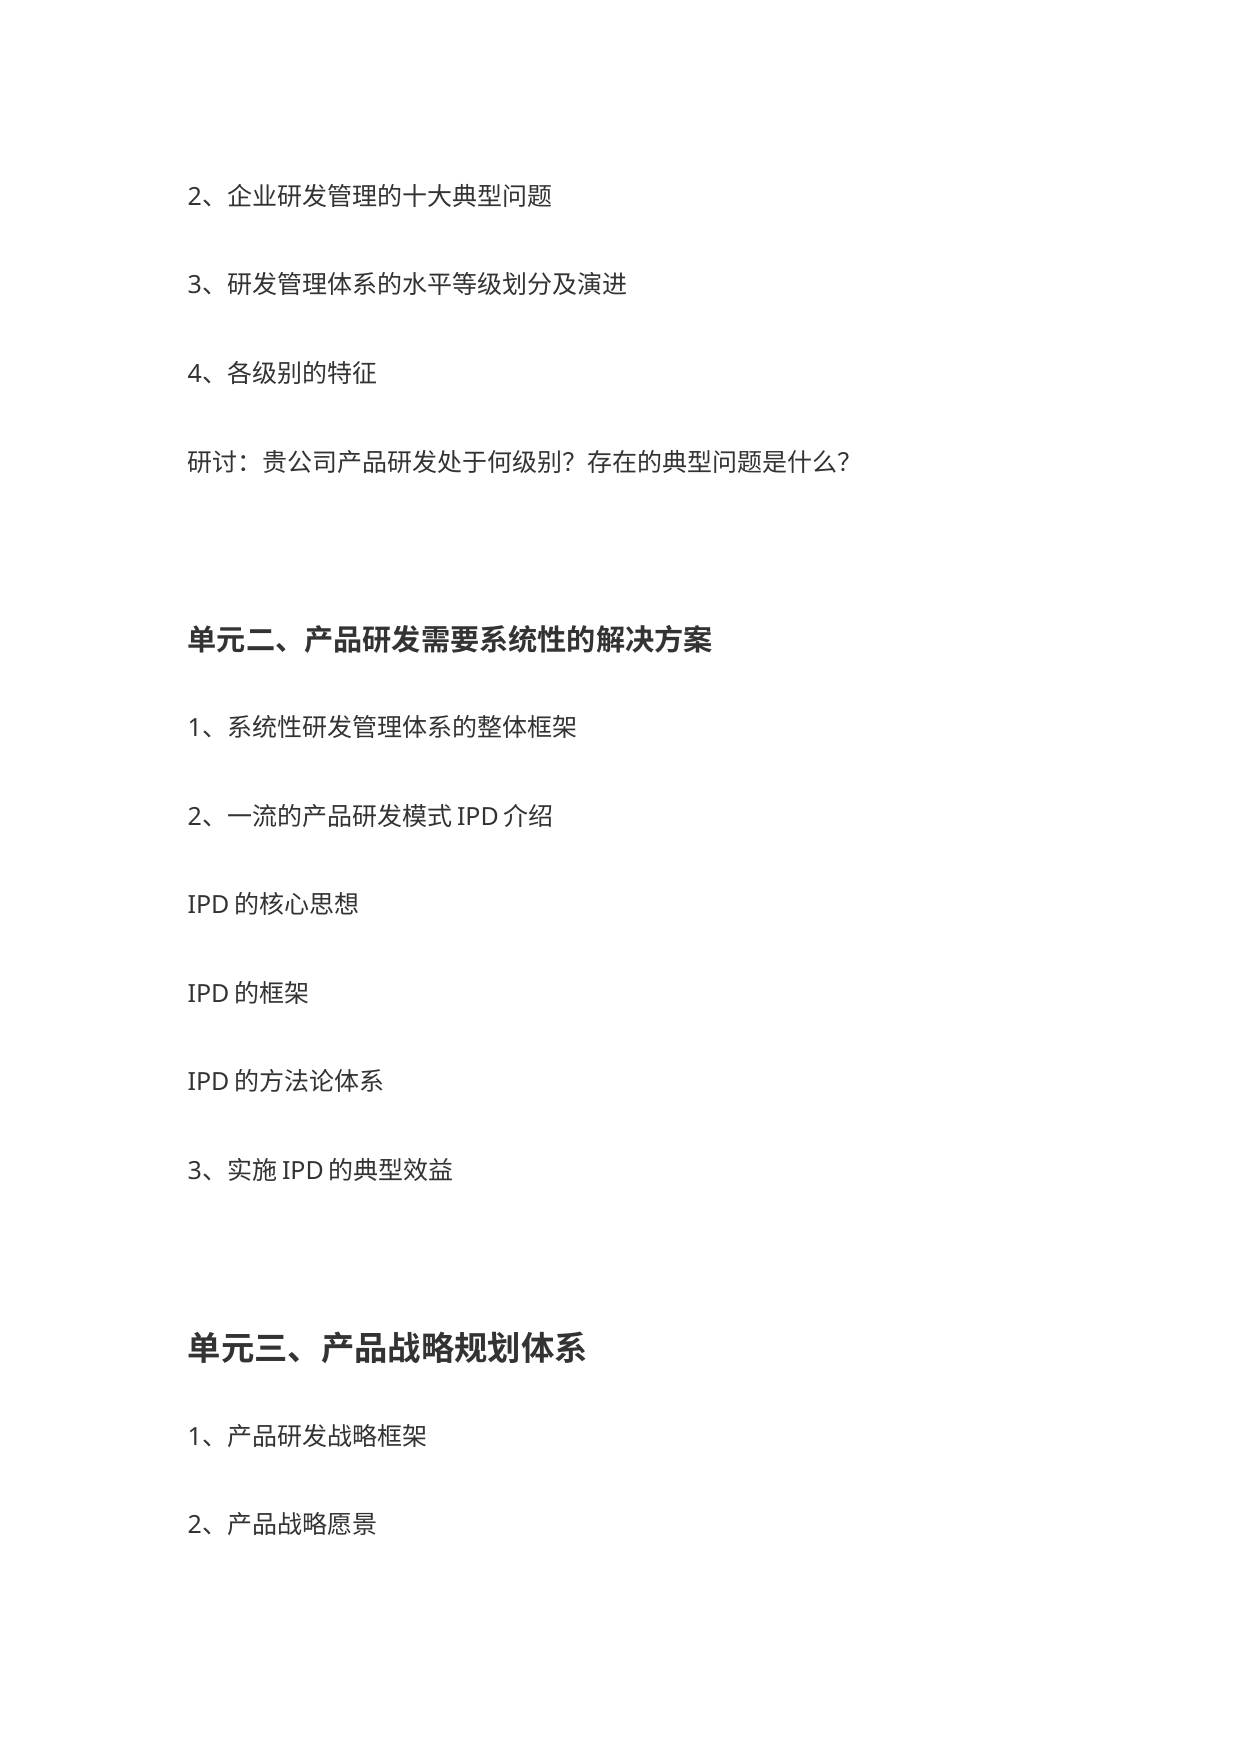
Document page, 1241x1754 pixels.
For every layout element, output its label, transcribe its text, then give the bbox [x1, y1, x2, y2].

text 3、研发管理体系的水平等级划分及演进 [187, 251, 1053, 316]
list 实施IPD的典型效益 [187, 1136, 1053, 1201]
text 单元三、产品战略规划体系 [187, 1313, 1053, 1378]
text 1、系统性研发管理体系的整体框架 [187, 693, 1053, 758]
text IPD的方法论体系 [187, 1047, 1053, 1112]
text 研讨：贵公司产品研发处于何级别？存在的典型问题是什么？ [187, 428, 1053, 493]
text 4、各级别的特征 [187, 339, 1053, 404]
text IPD的核心思想 [187, 870, 1053, 935]
text 2、企业研发管理的十大典型问题 [187, 162, 1053, 227]
text 1、产品研发战略框架 [187, 1402, 1053, 1467]
text 单元二、产品研发需要系统性的解决方案 [187, 605, 1053, 670]
text IPD的框架 [187, 959, 1053, 1024]
text 2、一流的产品研发模式IPD介绍 [187, 782, 1053, 847]
text 2、产品战略愿景 [187, 1490, 1053, 1555]
